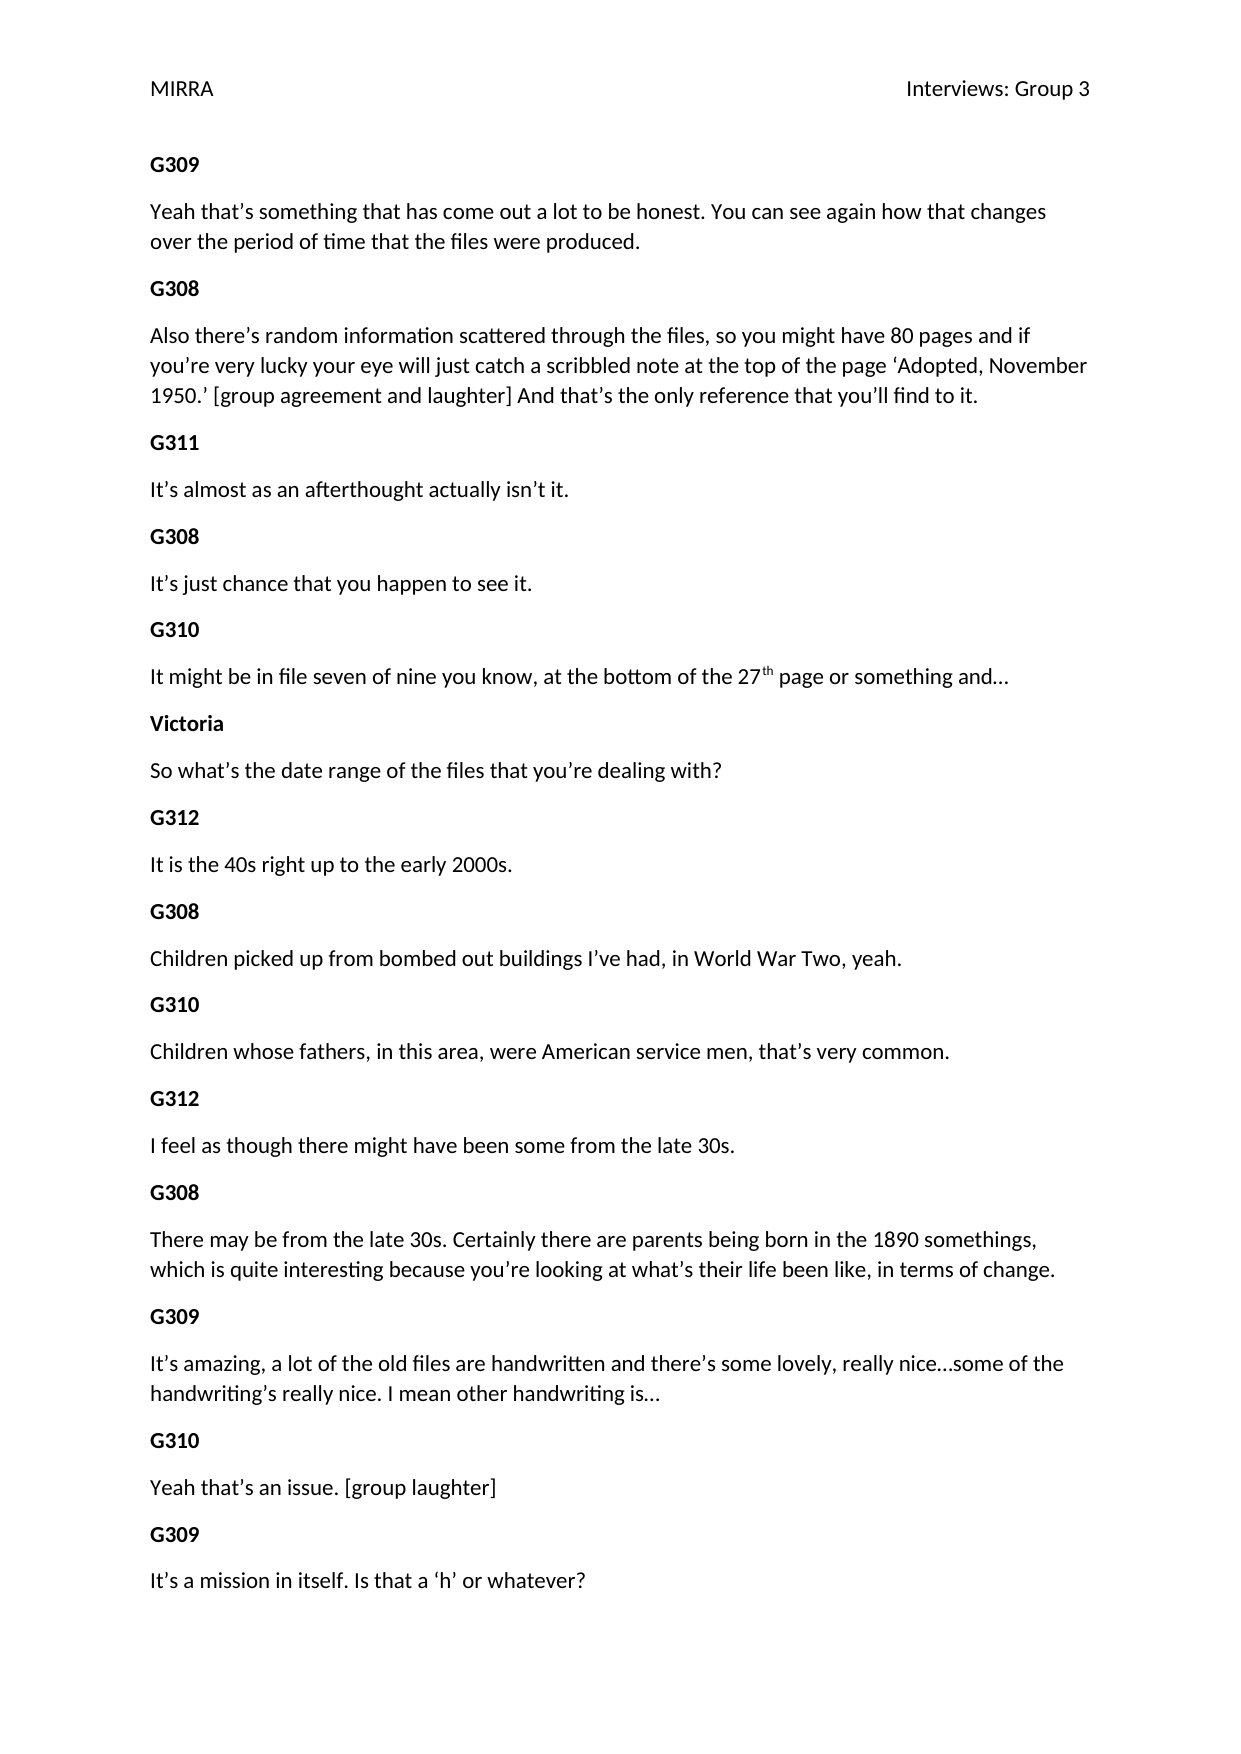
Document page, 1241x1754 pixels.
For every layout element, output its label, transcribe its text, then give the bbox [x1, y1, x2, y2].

text Yeah that’s something that has come out a lot to be honest. You can see again how that changes over the period of time that the files were produced. [150, 197, 1090, 255]
text Yeah that’s an issue. [group laughter] [150, 1473, 1090, 1501]
text G309 [150, 1302, 1090, 1330]
text G312 [150, 1084, 1090, 1112]
text Victoria [150, 709, 1090, 737]
text G308 [150, 274, 1090, 302]
text G308 [150, 1178, 1090, 1206]
text G309 [150, 1520, 1090, 1548]
text There may be from the late 30s. Certainly there are parents being born in the 1890 somethings, which is quite interesting because you’re looking at what’s their life been like, in terms of change. [150, 1225, 1090, 1283]
text G309 [150, 150, 1090, 178]
text It’s amazing, a lot of the old files are handwritten and there’s some lovely, really nice…some of the handwriting’s really nice. I mean other handwriting is… [150, 1349, 1090, 1407]
text G308 [150, 522, 1090, 550]
text G312 [150, 803, 1090, 831]
text It might be in file seven of nine you know, at the bottom of the 27th page or something and… [150, 662, 1090, 691]
text Children picked up from bombed out buildings I’ve had, in World War Two, yeah. [150, 944, 1090, 972]
text It’s almost as an afterthought actually isn’t it. [150, 475, 1090, 503]
text It’s a mission in itself. Is that a ‘h’ or whatever? [150, 1567, 1090, 1595]
text It is the 40s right up to the early 2000s. [150, 850, 1090, 878]
text G310 [150, 1426, 1090, 1454]
text So what’s the date range of the files that you’re dealing with? [150, 756, 1090, 784]
text I feel as though there might have been some from the late 30s. [150, 1131, 1090, 1159]
text G310 [150, 991, 1090, 1019]
text G311 [150, 428, 1090, 456]
text It’s just chance that you happen to see it. [150, 569, 1090, 597]
text Children whose fathers, in this area, were American service men, that’s very common. [150, 1037, 1090, 1066]
text G308 [150, 897, 1090, 925]
text Also there’s random information scattered through the files, so you might have 80 pages and if you’re very lucky your eye will just catch a scribbled note at the top of the page ‘Adopted, November 1950.’ [group agreement and laughter] And that’s the only reference that you’ll find to it. [150, 321, 1090, 409]
text G310 [150, 616, 1090, 644]
